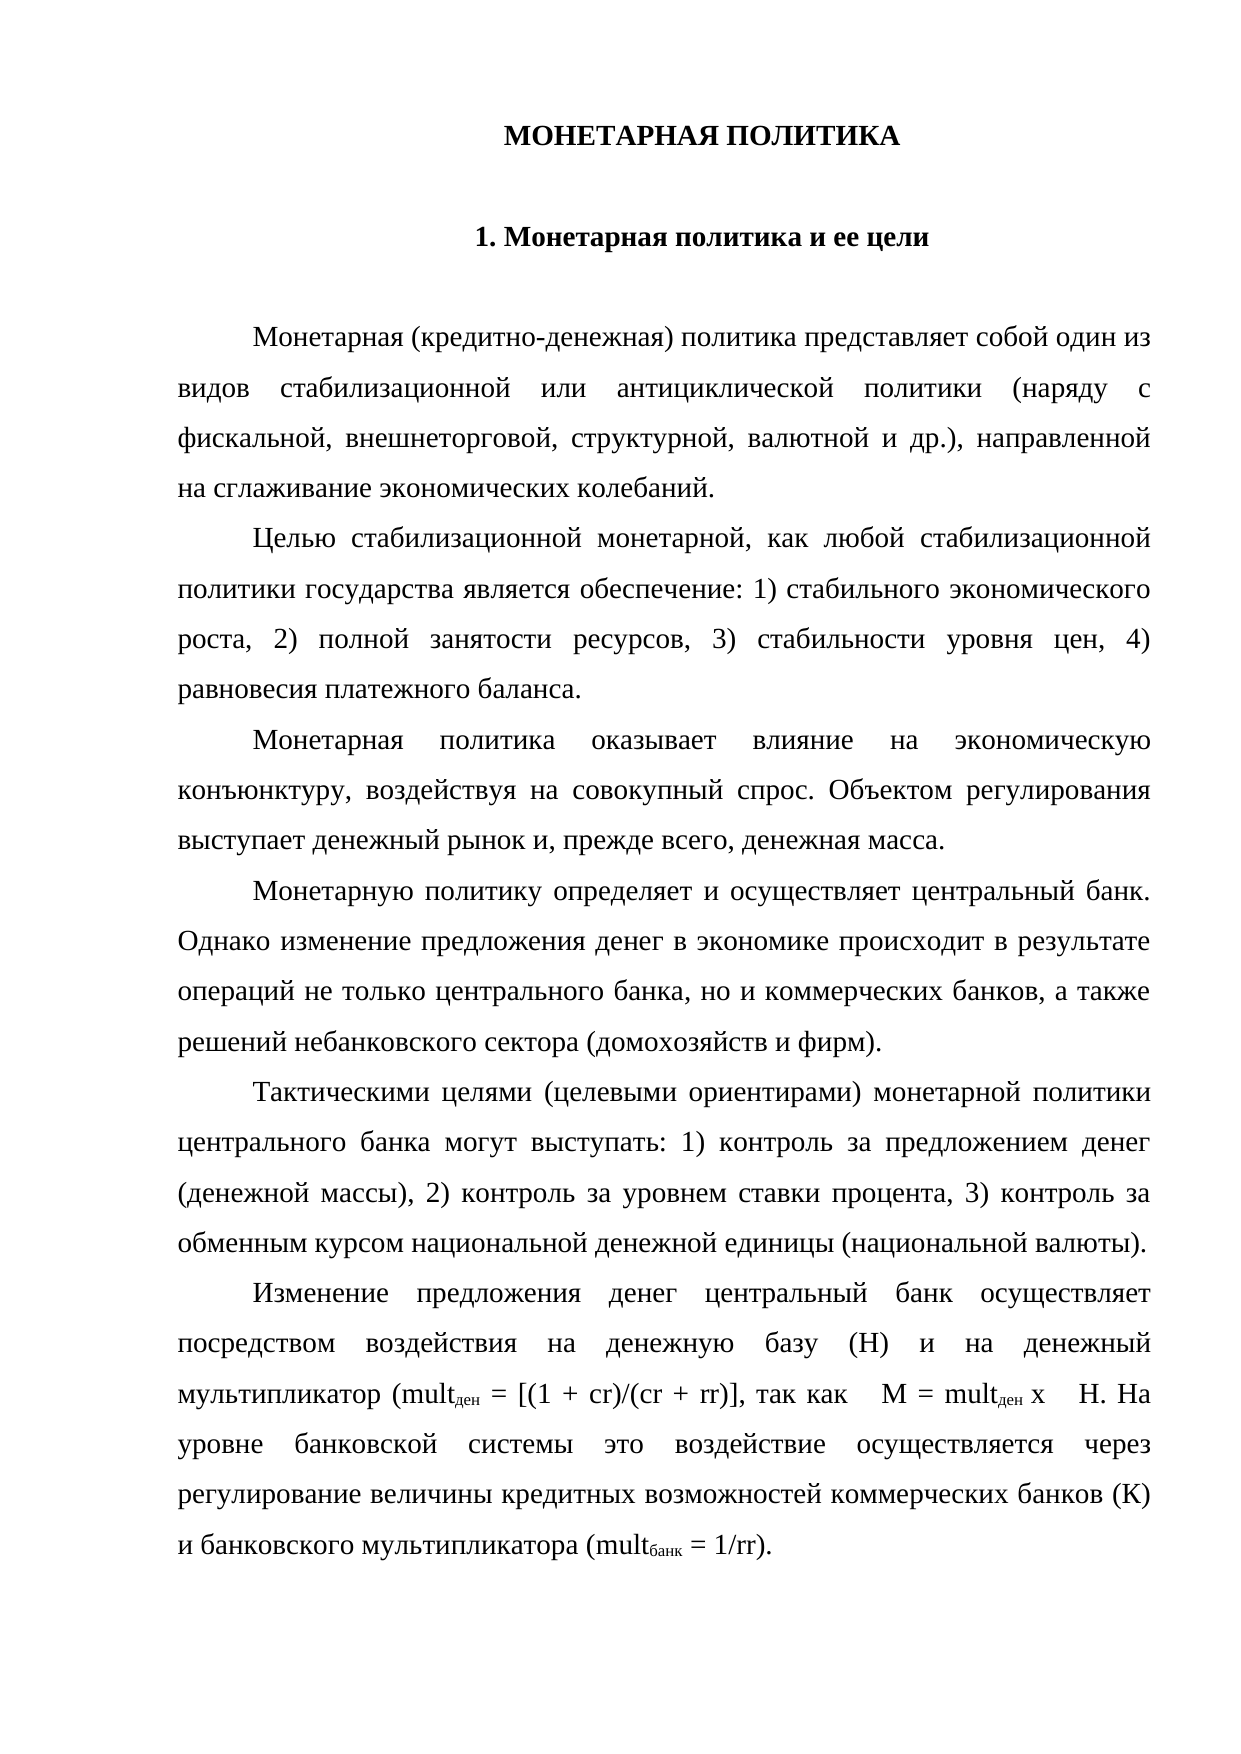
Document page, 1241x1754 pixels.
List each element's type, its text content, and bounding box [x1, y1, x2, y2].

subtitle 1. Монетарная политика и ее цели [177, 219, 1152, 252]
text Монетарную политику определяет и осуществляет центральный банк. Однако изменение предложения денег в экономике происходит в результате операций не только центрального банка, но и коммерческих банков, а также решений небанковского сектора (домохозяйств и фирм). [177, 873, 1152, 1057]
text Монетарная политика оказывает влияние на экономическую конъюнктуру, воздействуя на совокупный спрос. Объектом регулирования выступает денежный рынок и, прежде всего, денежная масса. [177, 722, 1152, 856]
subtitle МОНЕТАРНАЯ ПОЛИТИКА [177, 118, 1152, 152]
text Изменение предложения денег центральный банк осуществляет посредством воздействия на денежную базу (Н) и на денежный мультипликатор (multден = [(1 + сr)/(cr + rr)], так как М = multден х Н. На уровне банковской системы это воздействие осуществляется через регулирование величины кредитных возможностей коммерческих банков (К) и банковского мультипликатора (multбанк = 1/rr). [177, 1275, 1152, 1560]
text Целью стабилизационной монетарной, как любой стабилизационной политики государства является обеспечение: 1) стабильного экономического роста, 2) полной занятости ресурсов, 3) стабильности уровня цен, 4) равновесия платежного баланса. [177, 521, 1152, 705]
text Монетарная (кредитно-денежная) политика представляет собой один из видов стабилизационной или антициклической политики (наряду с фискальной, внешнеторговой, структурной, валютной и др.), направленной на сглаживание экономических колебаний. [177, 319, 1152, 504]
text Тактическими целями (целевыми ориентирами) монетарной политики центрального банка могут выступать: 1) контроль за предложением денег (денежной массы), 2) контроль за уровнем ставки процента, 3) контроль за обменным курсом национальной денежной единицы (национальной валюты). [177, 1074, 1152, 1258]
